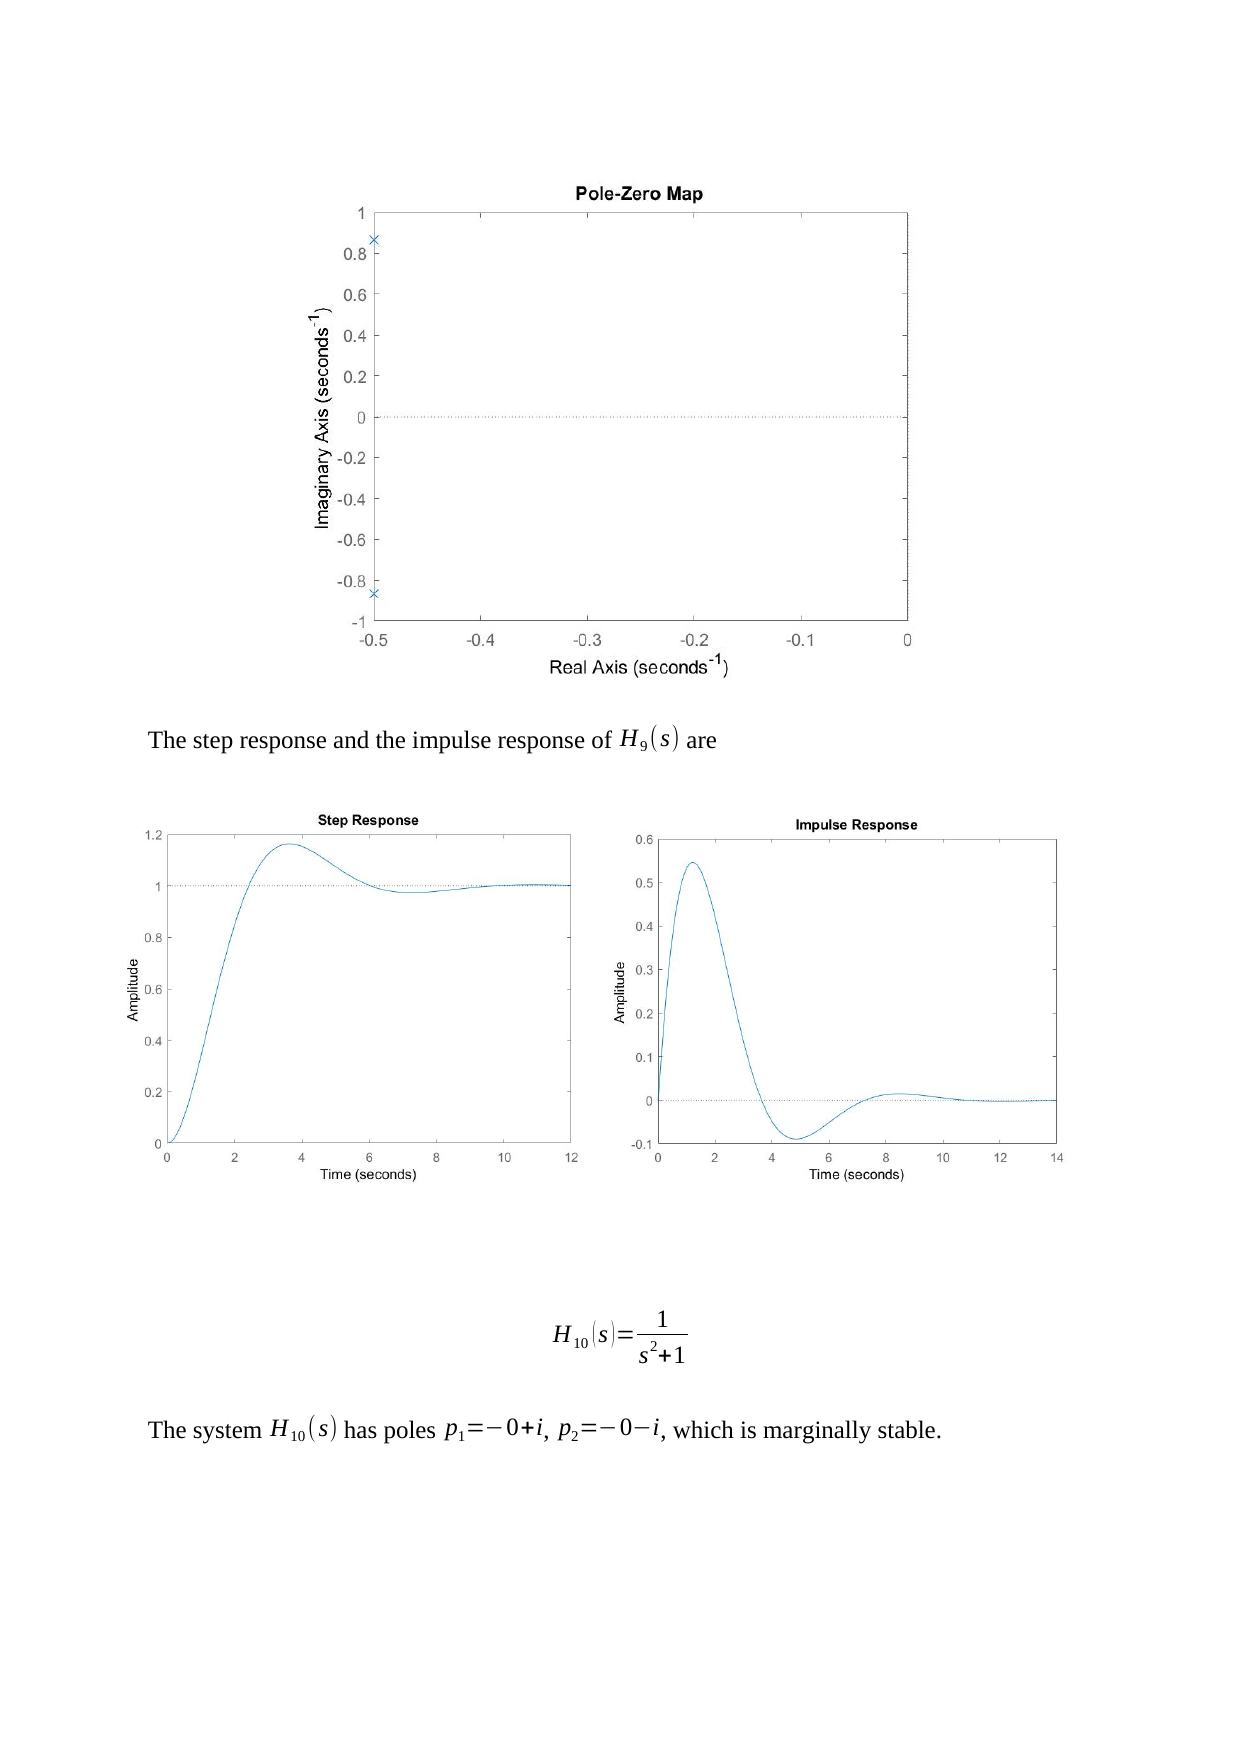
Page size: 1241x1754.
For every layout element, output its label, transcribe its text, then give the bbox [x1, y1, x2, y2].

text The step response and the impulse response of are [148, 723, 1093, 755]
picture [86, 785, 1103, 1186]
text The system has poles , , which is marginally stable. [148, 1413, 1093, 1445]
picture [266, 147, 974, 679]
